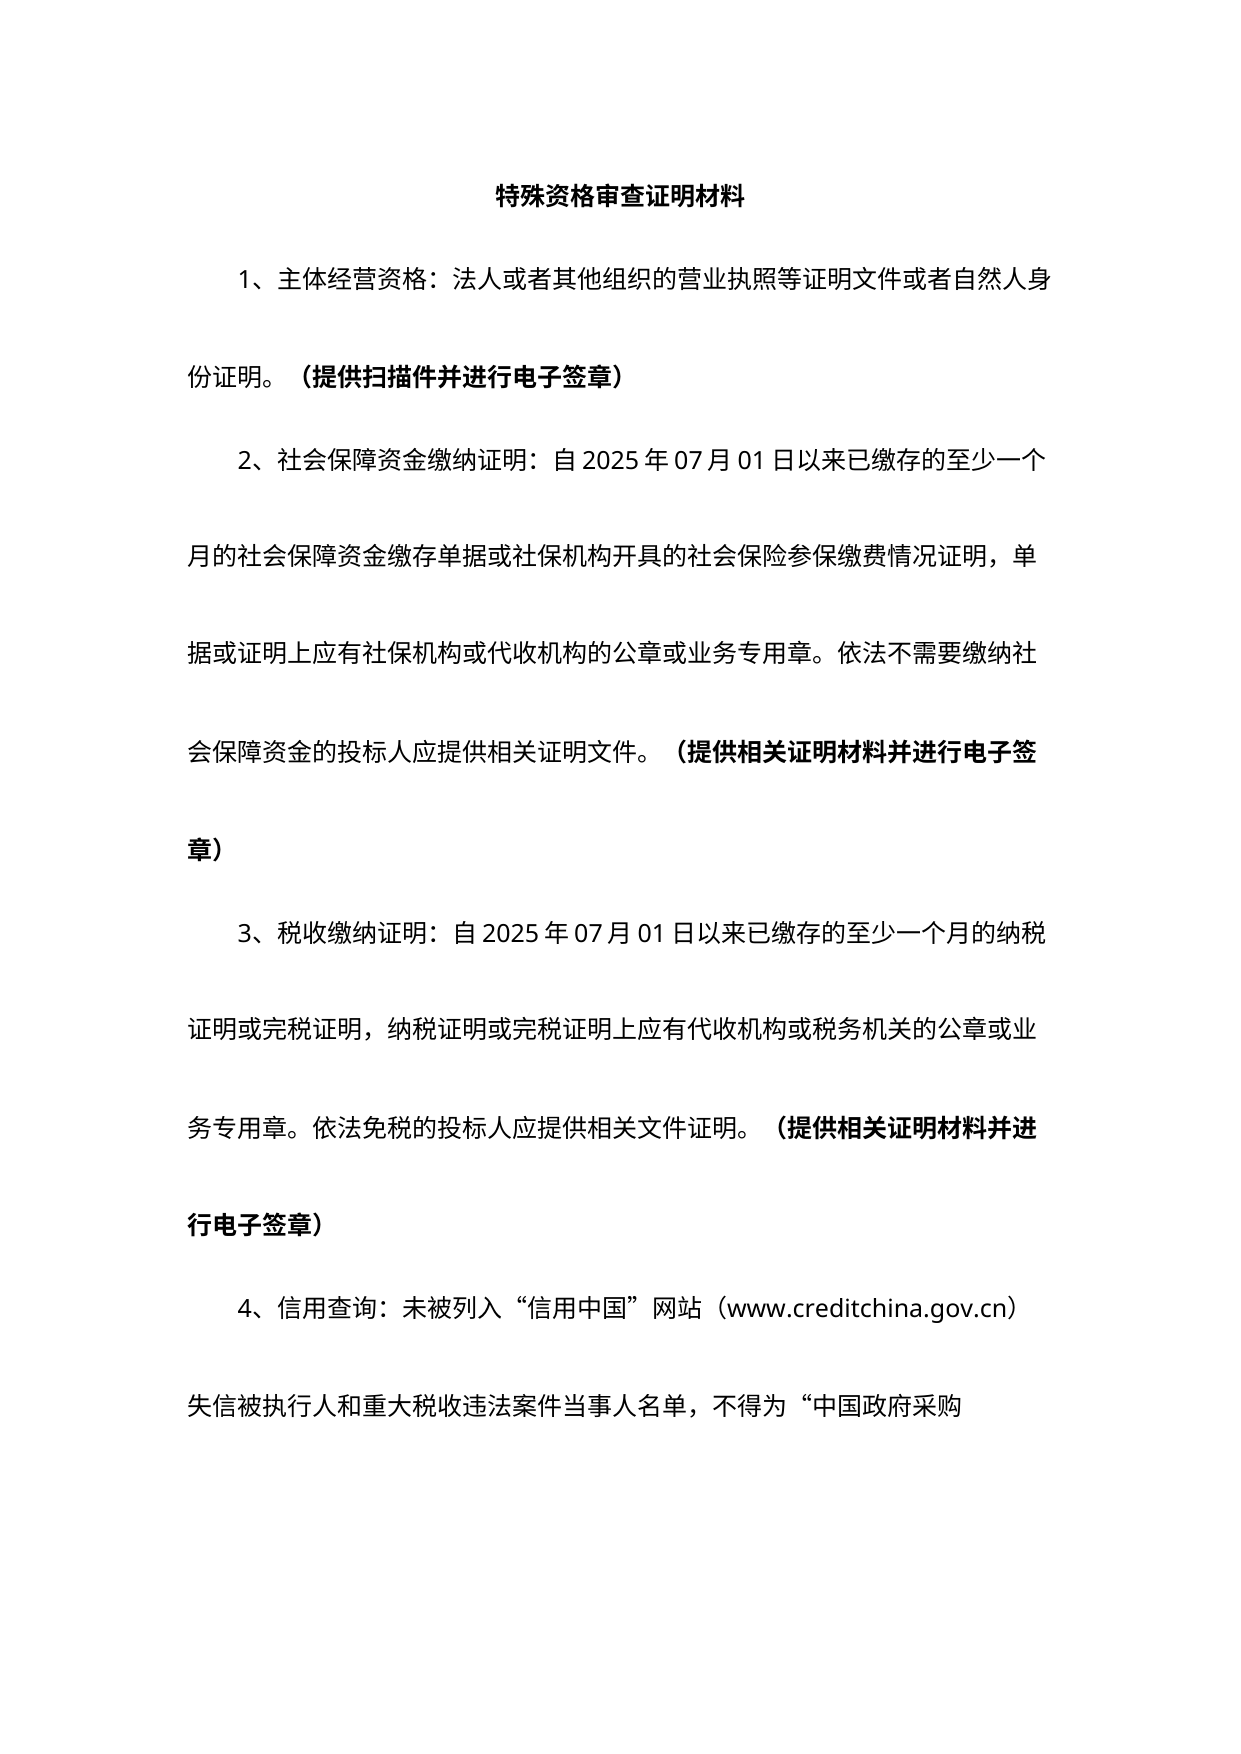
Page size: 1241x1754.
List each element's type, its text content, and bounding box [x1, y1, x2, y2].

text 1、主体经营资格：法人或者其他组织的营业执照等证明文件或者自然人身份证明。（提供扫描件并进行电子签章） [187, 245, 1053, 408]
text 2、社会保障资金缴纳证明：自2025年07月01日以来已缴存的至少一个月的社会保障资金缴存单据或社保机构开具的社会保险参保缴费情况证明，单据或证明上应有社保机构或代收机构的公章或业务专用章。依法不需要缴纳社会保障资金的投标人应提供相关证明文件。（提供相关证明材料并进行电子签章） [187, 426, 1053, 881]
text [187, 1274, 1053, 1437]
text 特殊资格审查证明材料 [187, 162, 1053, 227]
text 3、税收缴纳证明：自2025年07月01日以来已缴存的至少一个月的纳税证明或完税证明，纳税证明或完税证明上应有代收机构或税务机关的公章或业务专用章。依法免税的投标人应提供相关文件证明。（提供相关证明材料并进行电子签章） [187, 899, 1053, 1256]
